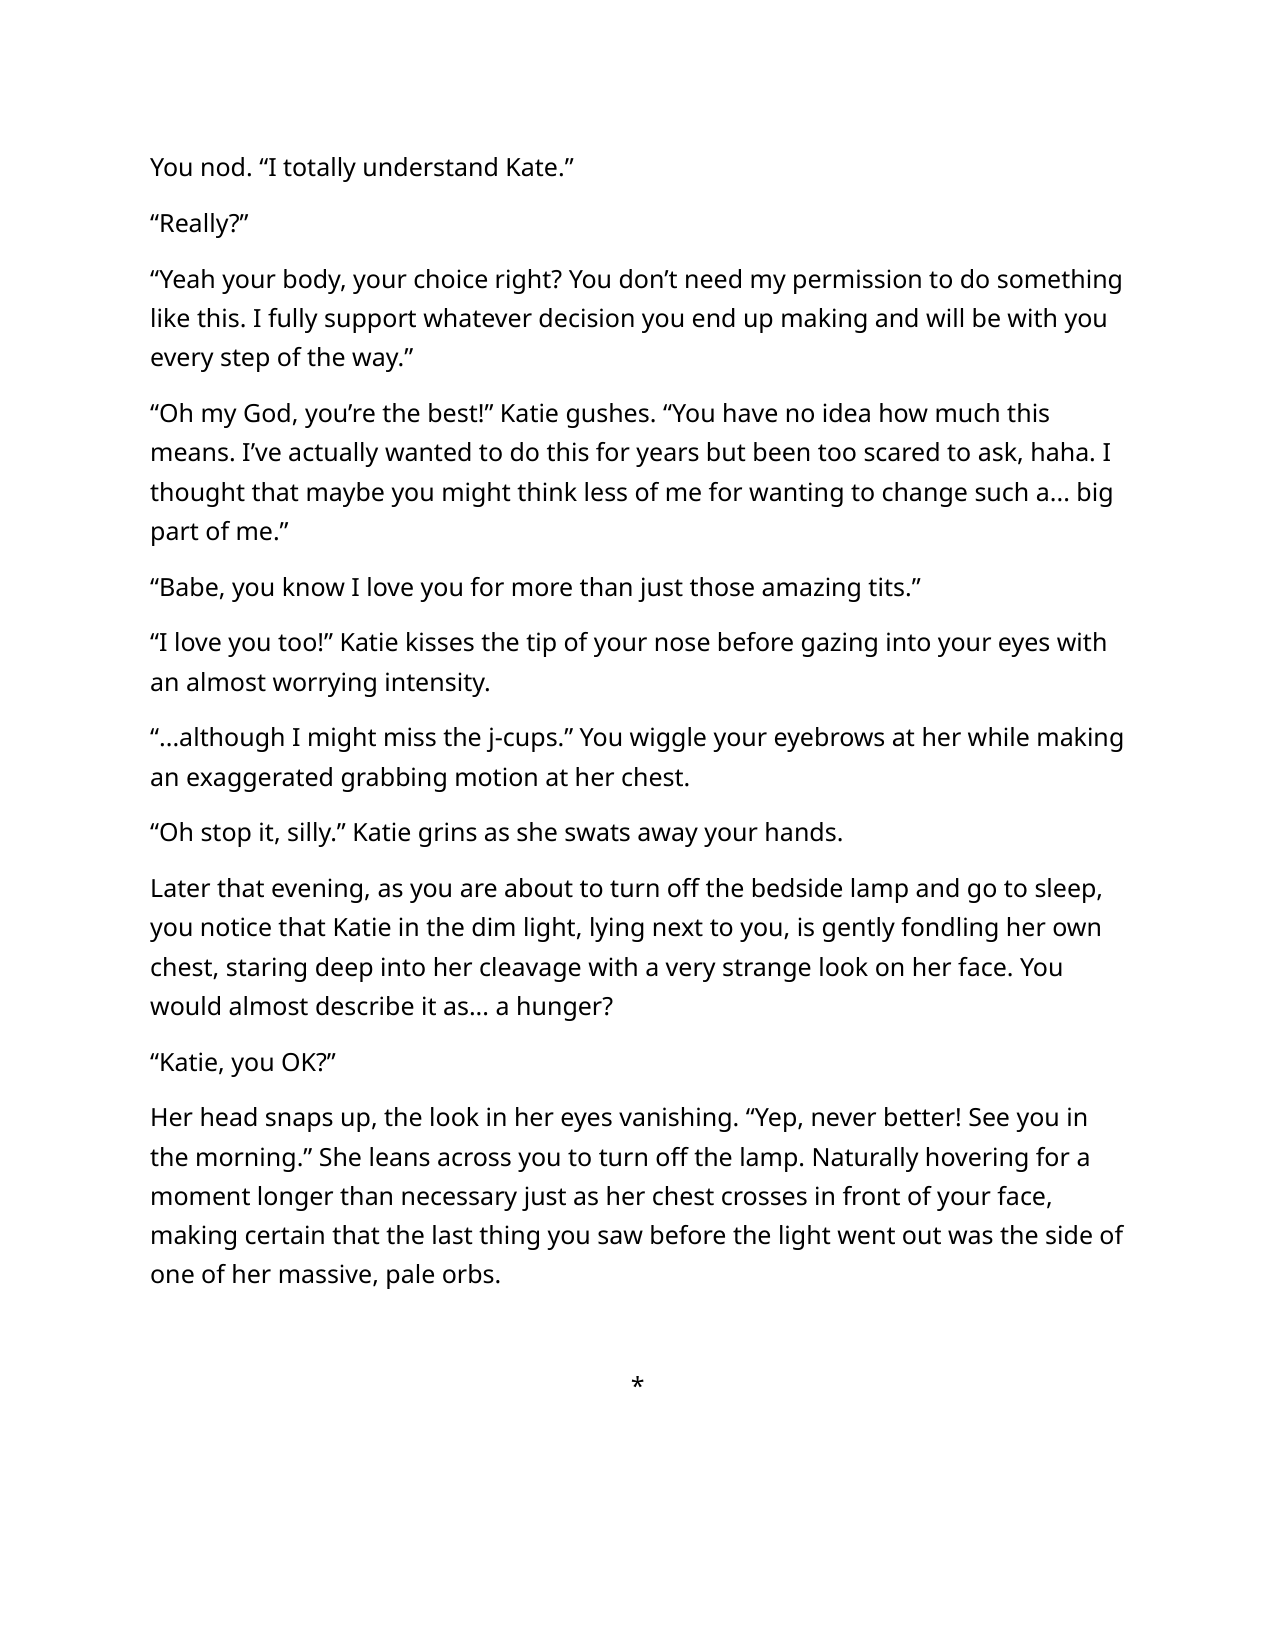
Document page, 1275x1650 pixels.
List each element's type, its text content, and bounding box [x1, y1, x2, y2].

text “Katie, you OK?” [150, 1044, 1125, 1078]
text Later that evening, as you are about to turn off the bedside lamp and go to sleep, you notice that Katie in the dim light, lying next to you, is gently fondling her own chest, staring deep into her cleavage with a very strange look on her face. You would almost describe it as... a hunger? [150, 871, 1125, 1022]
text * [150, 1368, 1125, 1402]
text “Babe, you know I love you for more than just those amazing tits.” [150, 569, 1125, 603]
text “Oh my God, you’re the best!” Katie gushes. “You have no idea how much this means. I’ve actually wanted to do this for years but been too scared to ask, haha. I thought that maybe you might think less of me for wanting to change such a... big part of me.” [150, 396, 1125, 547]
text “Oh stop it, silly.” Katie grins as she swats away your hands. [150, 815, 1125, 849]
text “Yeah your body, your choice right? You don’t need my permission to do something like this. I fully support whatever decision you end up making and will be with you every step of the way.” [150, 262, 1125, 374]
text “Really?” [150, 206, 1125, 240]
text You nod. “I totally understand Kate.” [150, 150, 1125, 184]
text “...although I might miss the j-cups.” You wiggle your eyebrows at her while making an exaggerated grabbing motion at her chest. [150, 720, 1125, 793]
text Her head snaps up, the look in her eyes vanishing. “Yep, never better! See you in the morning.” She leans across you to turn off the lamp. Naturally hovering for a moment longer than necessary just as her chest crosses in front of your face, making certain that the last thing you saw before the light went out was the side of one of her massive, pale orbs. [150, 1100, 1125, 1291]
text “I love you too!” Katie kisses the tip of your nose before gazing into your eyes with an almost worrying intensity. [150, 625, 1125, 698]
